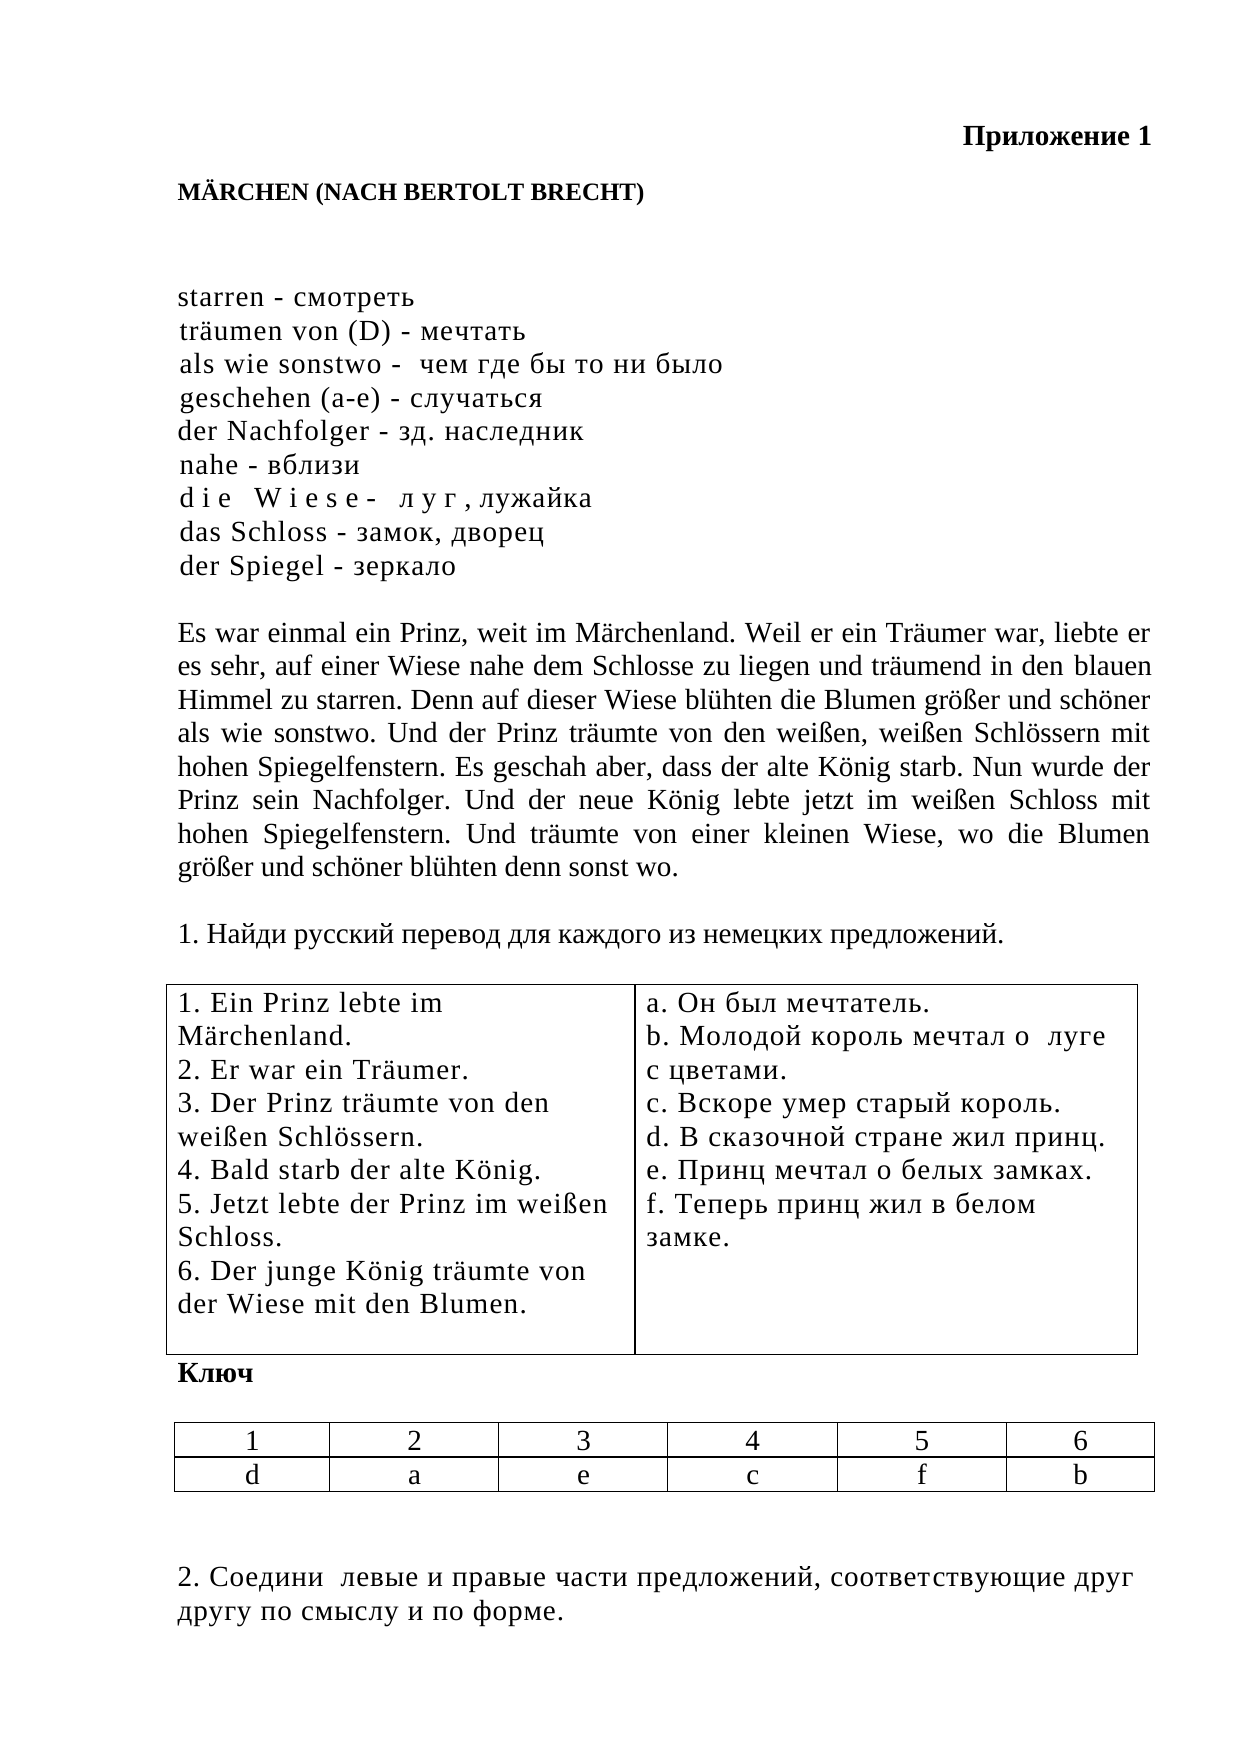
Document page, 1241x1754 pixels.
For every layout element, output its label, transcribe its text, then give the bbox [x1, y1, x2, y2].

table_header 1 [175, 1423, 329, 1456]
table_header 3 [499, 1423, 667, 1456]
text die Wiese- луг,лужайка [479, 481, 1152, 514]
text geschehen (a-e) - случаться [179, 380, 1152, 413]
text Ключ [177, 1355, 1152, 1388]
table_header 4 [668, 1423, 837, 1456]
text starren - смотреть [177, 279, 1152, 313]
text Приложение 1 [177, 118, 1152, 152]
table_header 6 [1007, 1423, 1154, 1456]
text das Schloss - замок, дворец [179, 514, 1152, 548]
table_cell d [175, 1458, 329, 1491]
table_cell c [668, 1458, 837, 1491]
table_cell a [330, 1458, 498, 1491]
table_header a. Он был мечтатель. b. Молодой король мечтал о луге с цветами. c. Вскоре умер старый король. d. В сказочной стране жил принц. e. Принц мечтал о белых замках. f. Теперь принц жил в белом замке. [636, 985, 1137, 1354]
text träumen von (D) - мечтать [179, 313, 1152, 346]
table_cell e [499, 1458, 667, 1491]
text MÄRCHEN (NACH BERTOLT BRECHT) [177, 177, 1152, 206]
text der Spiegel - зеркало [179, 548, 1152, 581]
text nahe - вблизи [179, 447, 1152, 481]
text 1. Найди русский перевод для каждого из немецких предложений. [177, 917, 1152, 950]
table_header 1. Ein Prinz lebte im Märchenland. 2. Er war ein Träumer. 3. Der Prinz träumte von den weißen Schlössern. 4. Bald starb der alte König. 5. Jetzt lebte der Prinz im weißen Schloss. 6. Der junge König träumte von der Wiese mit den Blumen. [167, 985, 634, 1354]
table_header 2 [330, 1423, 498, 1456]
table_cell b [1007, 1458, 1154, 1491]
table_cell f [838, 1458, 1006, 1491]
text 2. Соедини левые и правые части предложений, соответствующие друг другу по смыслу и по форме. [177, 1559, 1141, 1626]
text Es war einmal ein Prinz, weit im Märchenland. Weil er ein Träumer war, liebte er es sehr, auf einer Wiese nahe dem Schlosse zu liegen und träumend in den blauen Himmel zu starren. Denn auf dieser Wiese blühten die Blumen größer und schöner als wie sonstwo. Und der Prinz träumte von den weißen, weißen Schlössern mit hohen Spiegelfenstern. Es geschah aber, dass der alte König starb. Nun wurde der Prinz sein Nachfolger. Und der neue König lebte jetzt im weißen Schloss mit hohen Spiegelfenstern. Und träumte von einer kleinen Wiese, wo die Blumen größer und schöner blühten denn sonst wo. [177, 615, 1152, 883]
text als wie sonstwo - чем где бы то ни было [179, 346, 1152, 380]
text der Nachfolger - зд. наследник [177, 413, 1152, 447]
table_header 5 [838, 1423, 1006, 1456]
